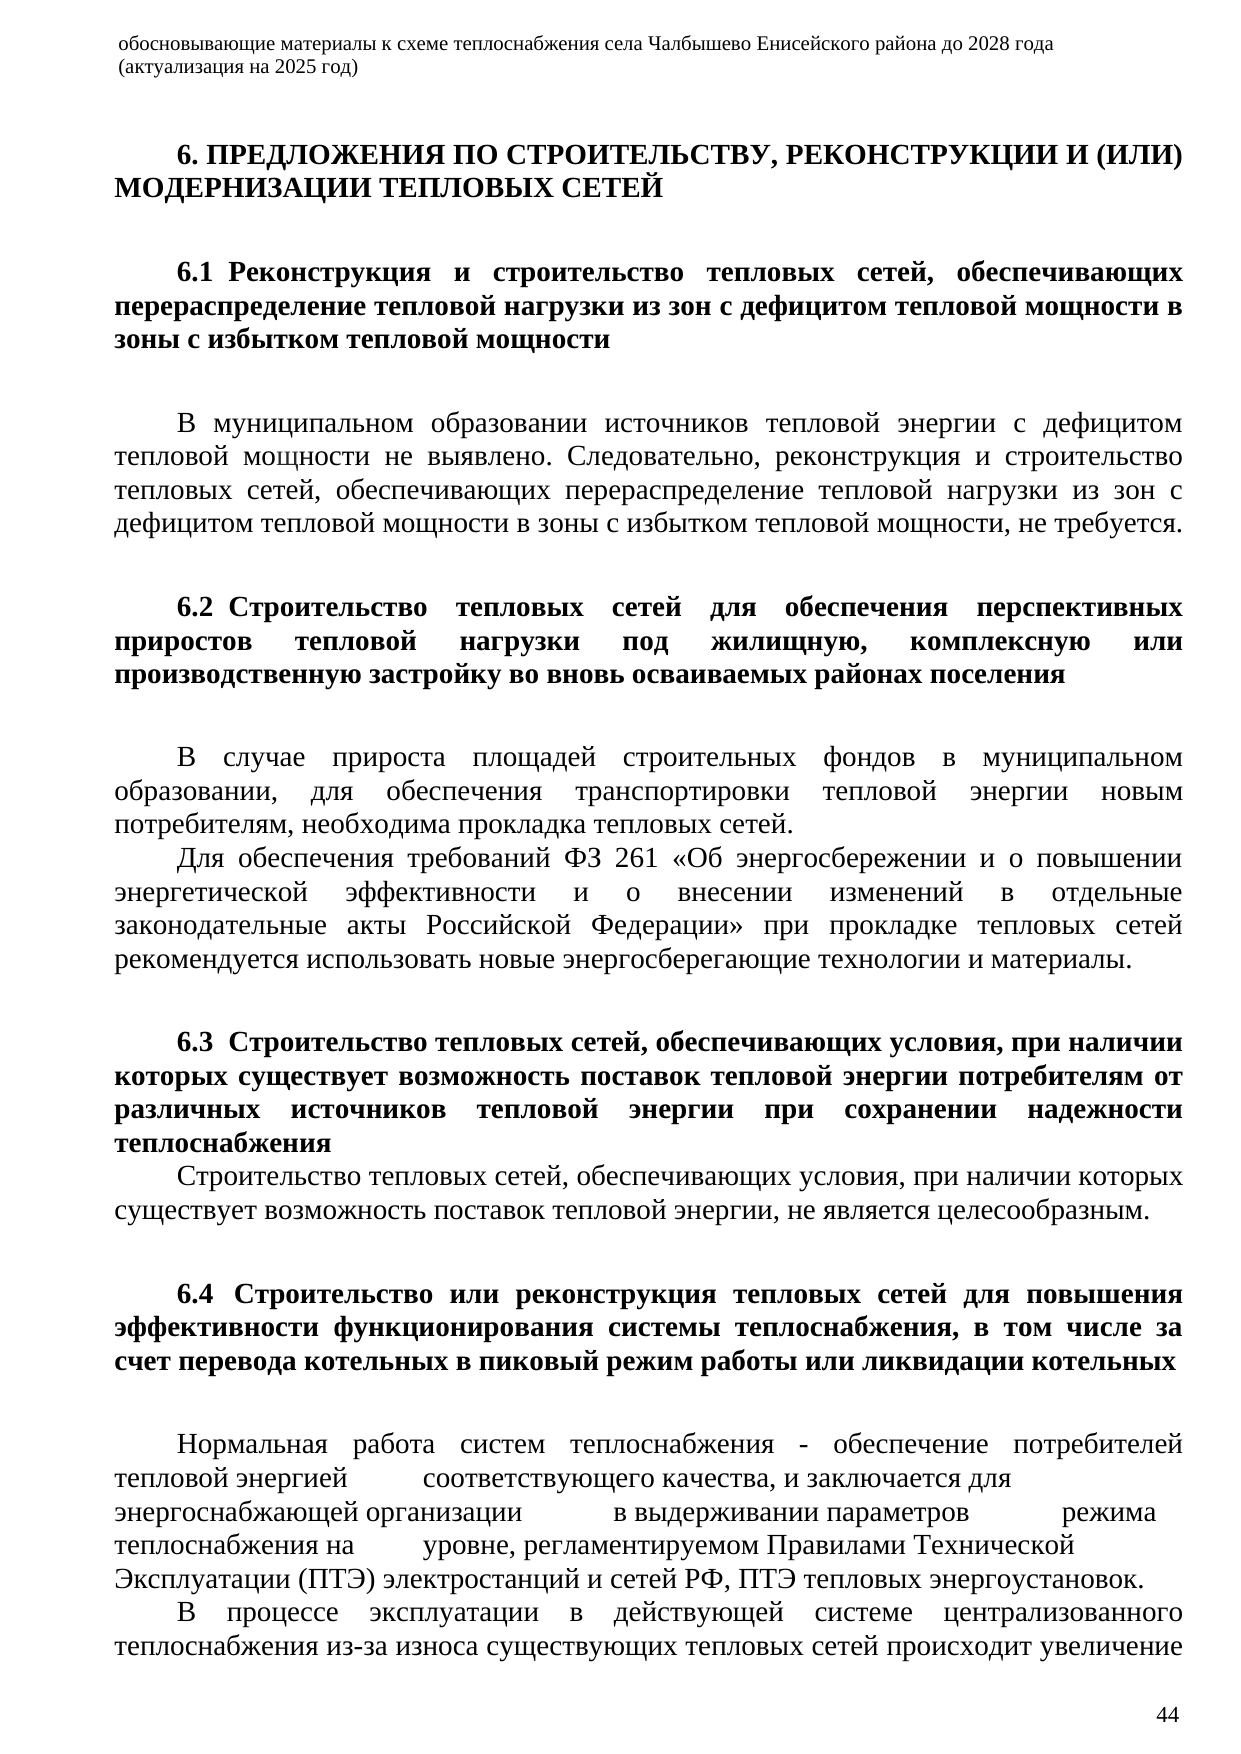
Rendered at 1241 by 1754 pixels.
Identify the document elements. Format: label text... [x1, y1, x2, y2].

text Строительство тепловых сетей, обеспечивающих условия, при наличии которых существует возможность поставок тепловой энергии, не является целесообразным. [114, 1158, 1184, 1226]
list Реконструкция и строительство тепловых сетей, обеспечивающих перераспределение тепловой нагрузки из зон с дефицитом тепловой мощности в зоны с избытком тепловой мощности [114, 254, 1184, 355]
text теплоснабжения на уровне, регламентируемом Правилами Технической [114, 1527, 1184, 1561]
text Эксплуатации (ПТЭ) электростанций и сетей РФ, ПТЭ тепловых энергоустановок. [114, 1561, 1184, 1594]
text 6. Предложения по строительству, реконструкции И (ИЛИ) МОДЕРНИЗАЦИИ тепловых сетей [114, 137, 1184, 204]
list Строительство или реконструкция тепловых сетей для повышения эффективности функционирования системы теплоснабжения, в том числе за счет перевода котельных в пиковый режим работы или ликвидации котельных [114, 1276, 1184, 1377]
text Нормальная работа систем теплоснабжения - обеспечение потребителей тепловой энергией соответствующего качества, и заключается для [114, 1427, 1184, 1494]
text В случае прироста площадей строительных фондов в муниципальном образовании, для обеспечения транспортировки тепловой энергии новым потребителям, необходима прокладка тепловых сетей. [114, 739, 1184, 840]
text В муниципальном образовании источников тепловой энергии с дефицитом тепловой мощности не выявлено. Следовательно, реконструкция и строительство тепловых сетей, обеспечивающих перераспределение тепловой нагрузки из зон с дефицитом тепловой мощности в зоны с избытком тепловой мощности, не требуется. [114, 405, 1184, 539]
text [114, 1594, 1184, 1661]
text энергоснабжающей организации в выдерживании параметров режима [114, 1494, 1184, 1527]
list Строительство тепловых сетей, обеспечивающих условия, при наличии которых существует возможность поставок тепловой энергии потребителям от различных источников тепловой энергии при сохранении надежности теплоснабжения [114, 1024, 1184, 1158]
list Строительство тепловых сетей для обеспечения перспективных приростов тепловой нагрузки под жилищную, комплексную или производственную застройку во вновь осваиваемых районах поселения [114, 589, 1184, 690]
text Для обеспечения требований ФЗ 261 «Об энергосбережении и о повышении энергетической эффективности и о внесении изменений в отдельные законодательные акты Российской Федерации» при прокладке тепловых сетей рекомендуется использовать новые энергосберегающие технологии и материалы. [114, 840, 1184, 974]
